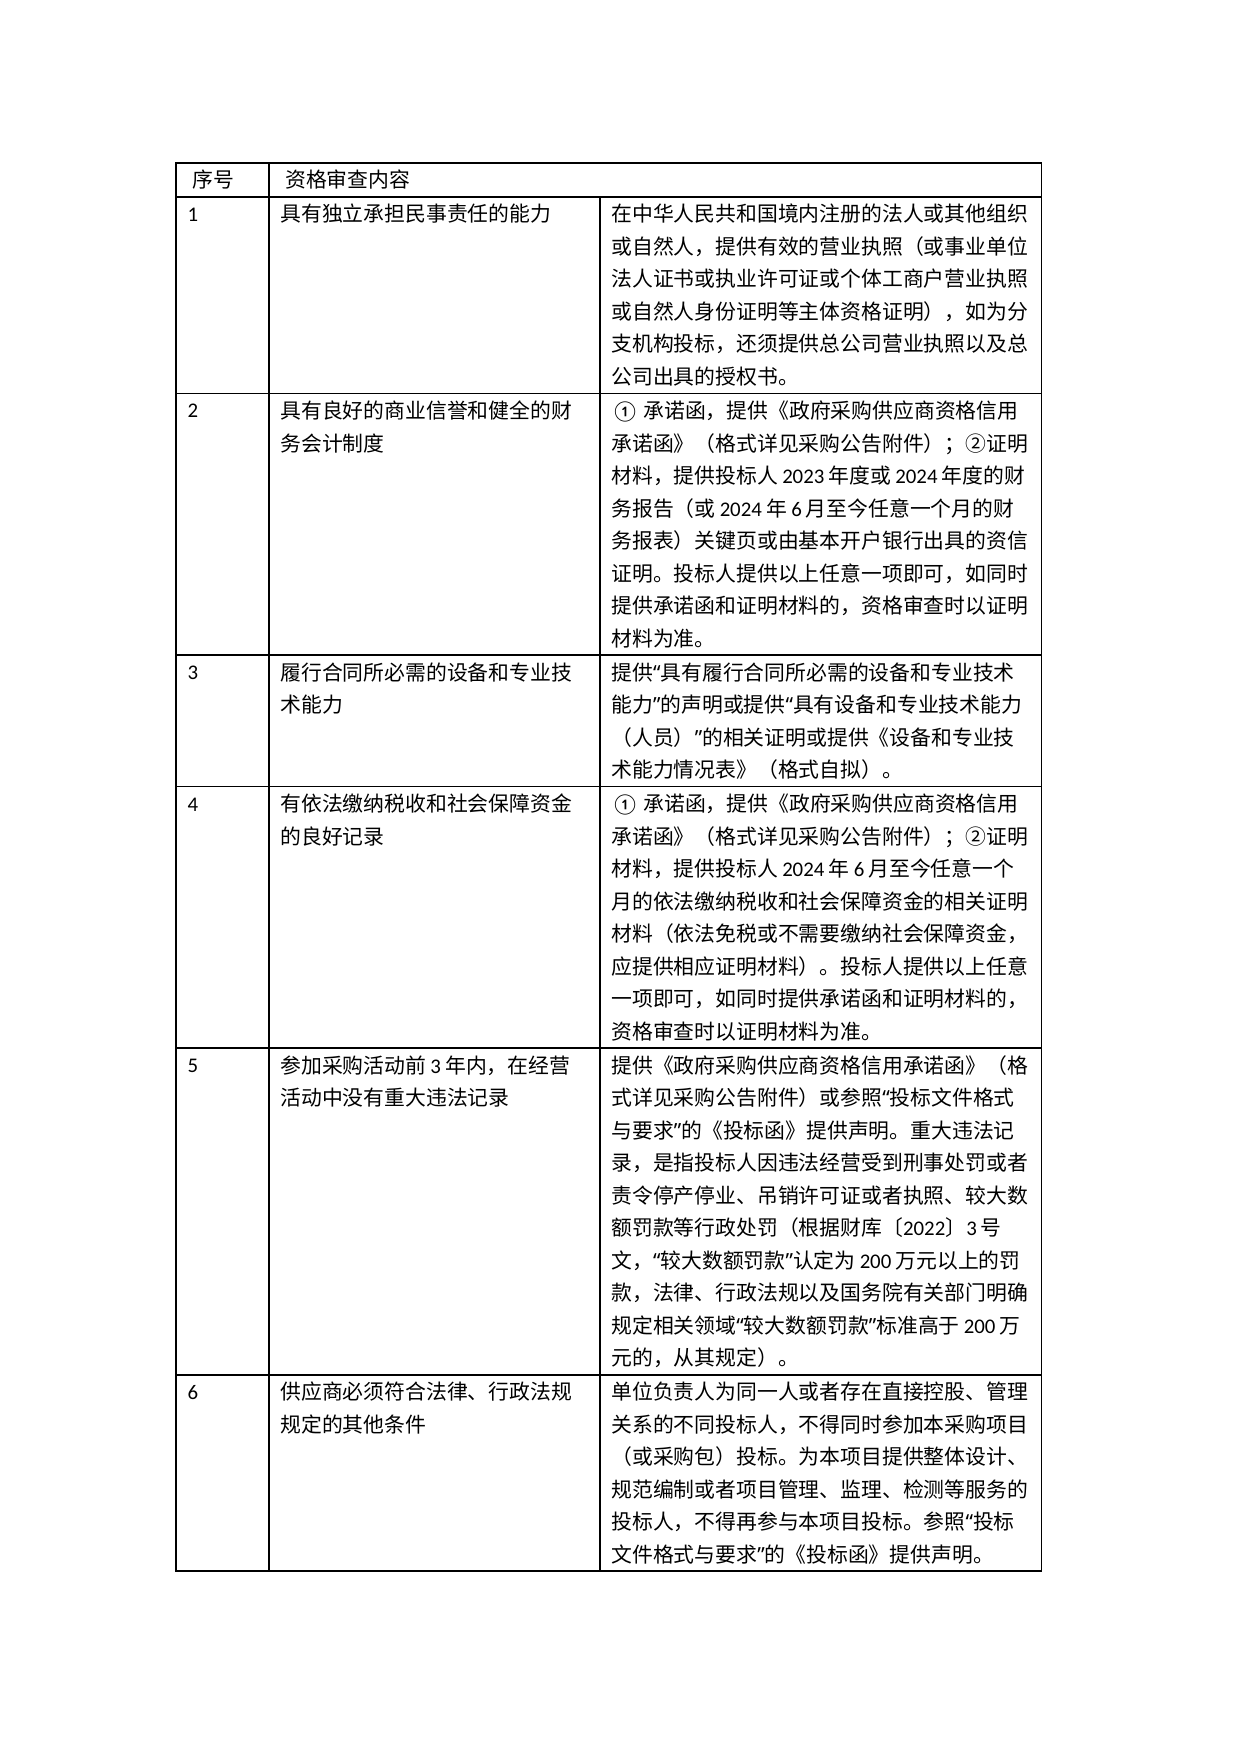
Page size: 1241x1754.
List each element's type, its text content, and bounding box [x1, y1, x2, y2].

table_cell 有依法缴纳税收和社会保障资金的良好记录 [270, 787, 599, 1047]
table_cell 6 [177, 1376, 268, 1570]
table_cell 提供“具有履行合同所必需的设备和专业技术能力”的声明或提供“具有设备和专业技术能力（人员）”的相关证明或提供《设备和专业技术能力情况表》（格式自拟）。 [601, 656, 1041, 786]
table_cell 履行合同所必需的设备和专业技术能力 [270, 656, 599, 786]
table_cell ①承诺函，提供《政府采购供应商资格信用承诺函》（格式详见采购公告附件）；②证明材料，提供投标人2023年度或2024年度的财务报告（或2024年6月至今任意一个月的财务报表）关键页或由基本开户银行出具的资信证明。投标人提供以上任意一项即可，如同时提供承诺函和证明材料的，资格审查时以证明材料为准。 [601, 394, 1041, 654]
table_cell 4 [177, 787, 268, 1047]
table_cell 具有良好的商业信誉和健全的财务会计制度 [270, 394, 599, 654]
table_cell 3 [177, 656, 268, 786]
table_cell 5 [177, 1049, 268, 1374]
table_header 资格审查内容 [270, 164, 1041, 196]
table_cell 单位负责人为同一人或者存在直接控股、管理关系的不同投标人，不得同时参加本采购项目（或采购包）投标。为本项目提供整体设计、规范编制或者项目管理、监理、检测等服务的投标人，不得再参与本项目投标。参照“投标文件格式与要求”的《投标函》提供声明。 [601, 1376, 1041, 1570]
table_cell 参加采购活动前3年内，在经营活动中没有重大违法记录 [270, 1049, 599, 1374]
table_cell 供应商必须符合法律、行政法规规定的其他条件 [270, 1376, 599, 1570]
table_cell ①承诺函，提供《政府采购供应商资格信用承诺函》（格式详见采购公告附件）；②证明材料，提供投标人2024年6月至今任意一个月的依法缴纳税收和社会保障资金的相关证明材料（依法免税或不需要缴纳社会保障资金，应提供相应证明材料）。投标人提供以上任意一项即可，如同时提供承诺函和证明材料的，资格审查时以证明材料为准。 [601, 787, 1041, 1047]
table_cell 提供《政府采购供应商资格信用承诺函》（格式详见采购公告附件）或参照“投标文件格式与要求”的《投标函》提供声明。重大违法记录，是指投标人因违法经营受到刑事处罚或者责令停产停业、吊销许可证或者执照、较大数额罚款等行政处罚（根据财库〔2022〕3号文，“较大数额罚款”认定为200万元以上的罚款，法律、行政法规以及国务院有关部门明确规定相关领域“较大数额罚款”标准高于200万元的，从其规定）。 [601, 1049, 1041, 1374]
table_cell 在中华人民共和国境内注册的法人或其他组织或自然人，提供有效的营业执照（或事业单位法人证书或执业许可证或个体工商户营业执照或自然人身份证明等主体资格证明），如为分支机构投标，还须提供总公司营业执照以及总公司出具的授权书。 [601, 198, 1041, 393]
table_header 序号 [177, 164, 268, 196]
table_cell 1 [177, 198, 268, 393]
table_cell 具有独立承担民事责任的能力 [270, 198, 599, 393]
table_cell 2 [177, 394, 268, 654]
